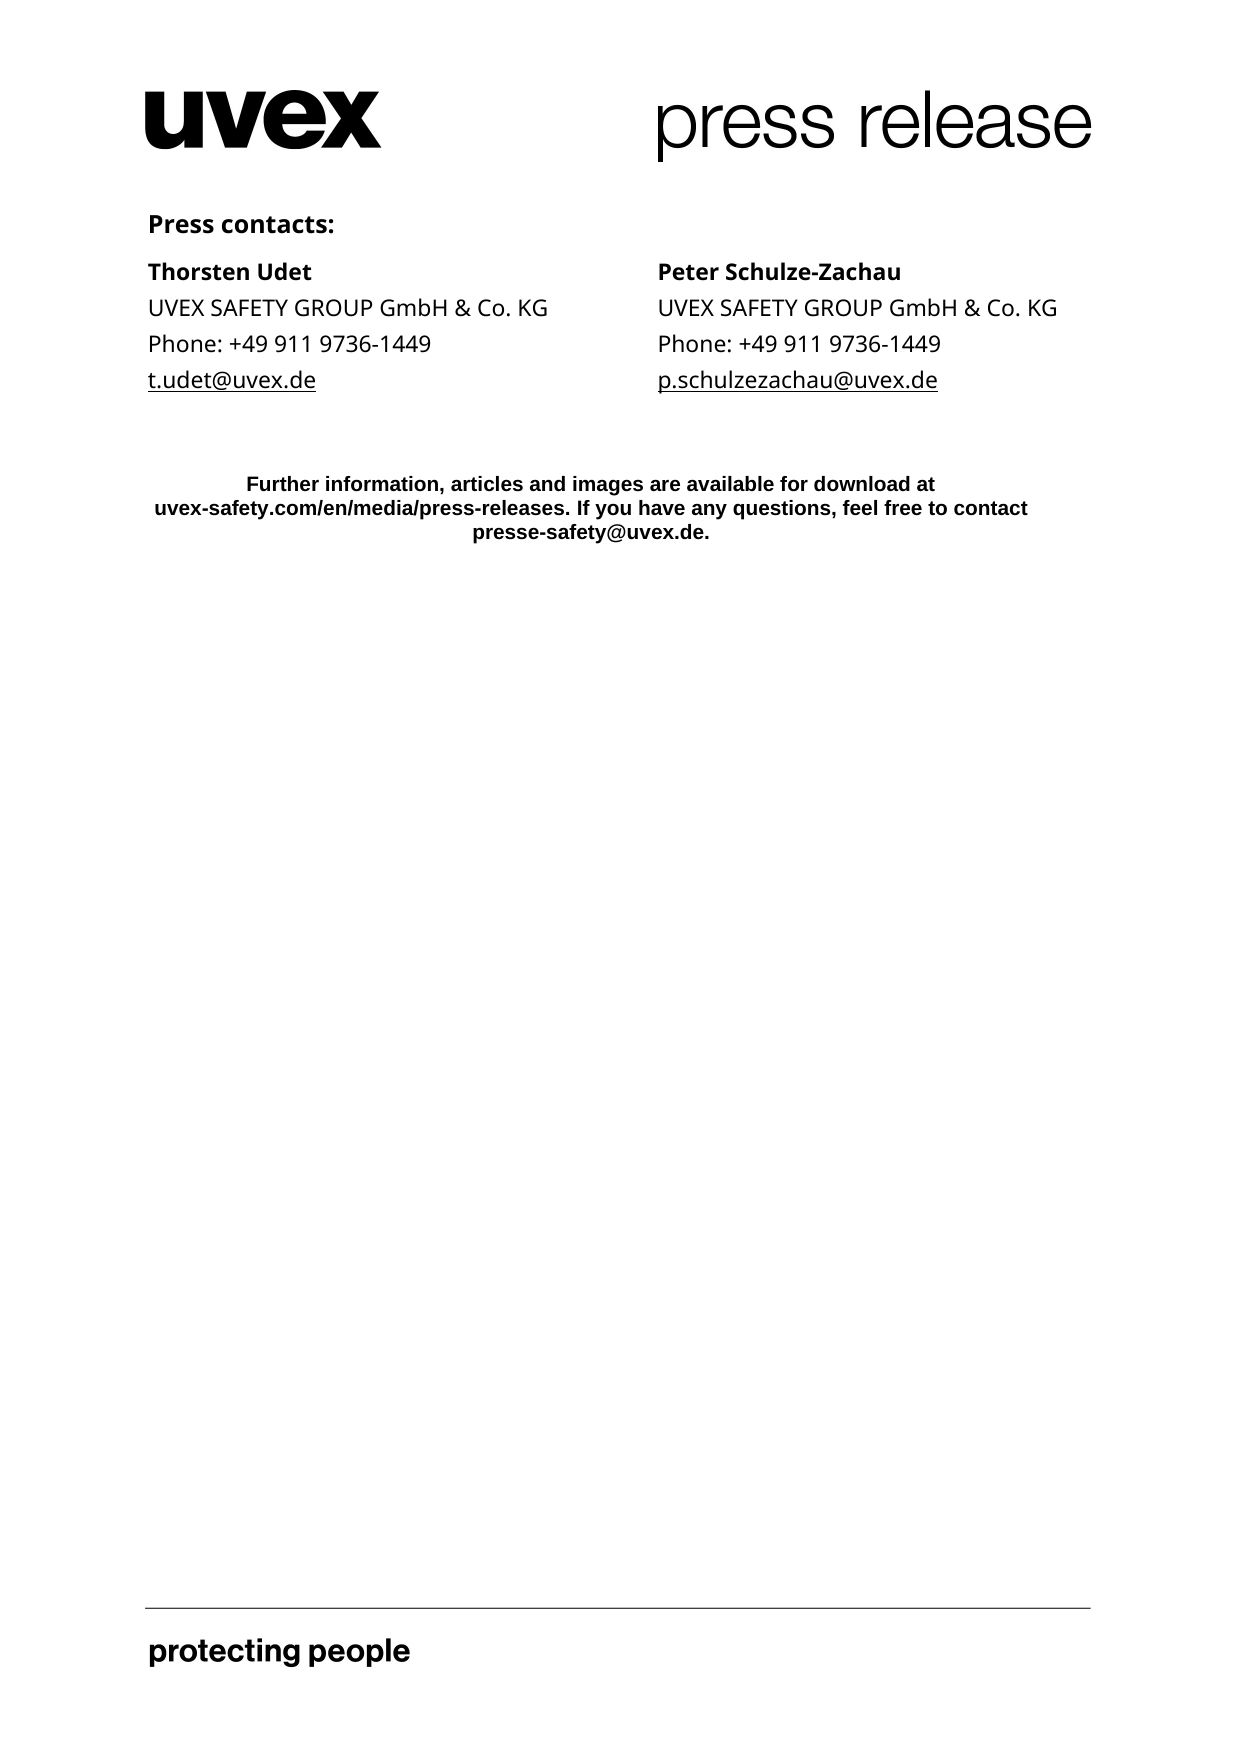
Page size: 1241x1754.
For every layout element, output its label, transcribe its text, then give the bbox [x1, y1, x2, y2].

text Thorsten Udet UVEX SAFETY GROUP GmbH & Co. KG [148, 256, 583, 323]
text Phone: +49 911 9736-1449 [148, 328, 583, 359]
text Press contacts: [148, 207, 1093, 241]
text Peter Schulze-Zachau UVEX SAFETY GROUP GmbH & Co. KG [657, 256, 1093, 323]
text uvex-safety.com/en/media/press-releases. If you have any questions, feel free to contact presse-safety@uvex.de. [148, 496, 1034, 544]
text t.udet@uvex.de [148, 364, 583, 395]
text Phone: +49 911 9736-1449 [657, 328, 1093, 359]
text Further information, articles and images are available for download at [148, 472, 1034, 496]
text p.schulzezachau@uvex.de [657, 364, 1093, 395]
picture [0, 1, 1238, 1754]
